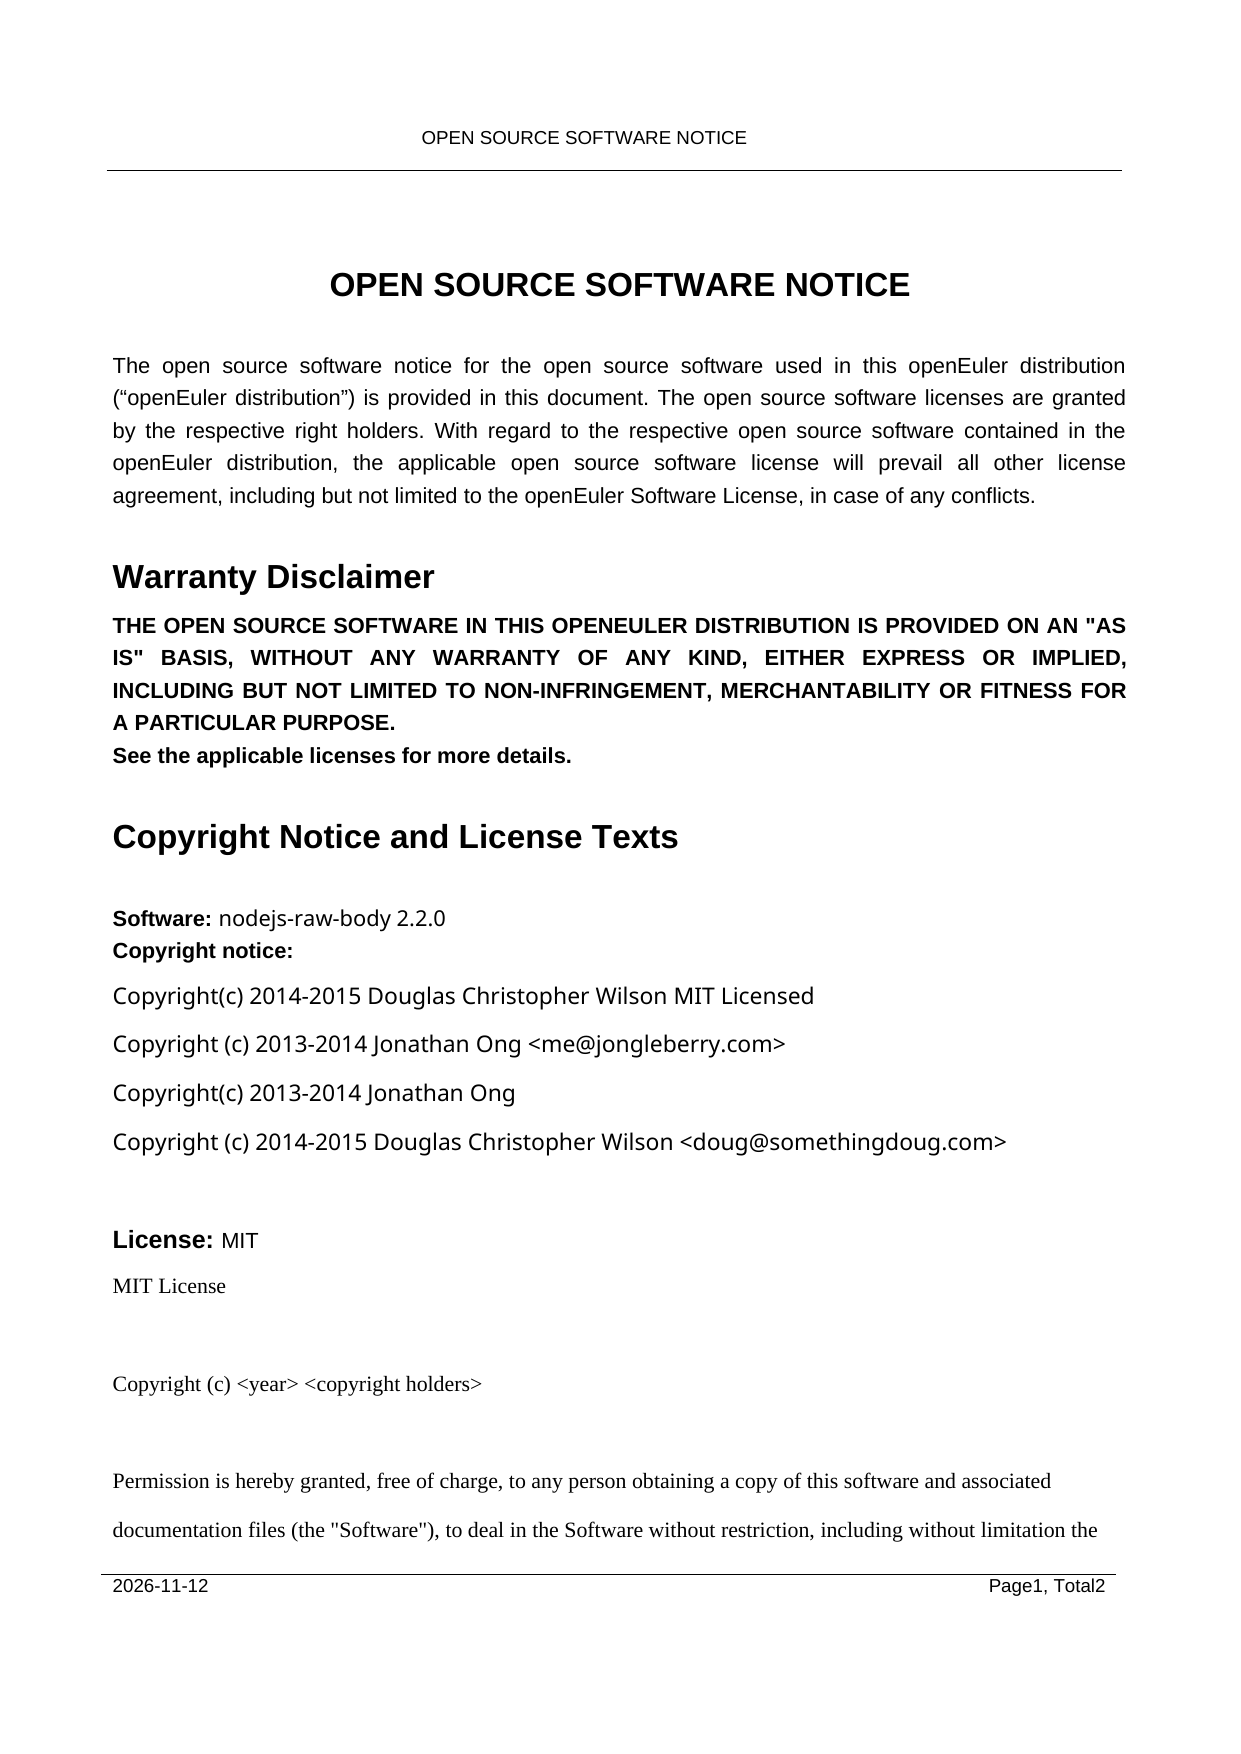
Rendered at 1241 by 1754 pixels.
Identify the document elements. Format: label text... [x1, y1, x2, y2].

text The open source software notice for the open source software used in this openEuler distribution (“openEuler distribution”) is provided in this document. The open source software licenses are granted by the respective right holders. With regard to the respective open source software contained in the openEuler distribution, the applicable open source software license will prevail all other license agreement, including but not limited to the openEuler Software License, in case of any conflicts. [112, 349, 1128, 511]
text THE OPEN SOURCE SOFTWARE IN THIS OPENEULER DISTRIBUTION IS PROVIDED ON AN "AS IS" BASIS, WITHOUT ANY WARRANTY OF ANY KIND, EITHER EXPRESS OR IMPLIED, INCLUDING BUT NOT LIMITED TO NON-INFRINGEMENT, MERCHANTABILITY OR FITNESS FOR A PARTICULAR PURPOSE. See the applicable licenses for more details. [112, 609, 1128, 771]
text Copyright notice: [112, 934, 1128, 966]
text Warranty Disclaimer [112, 544, 1128, 609]
text Copyright(c) 2014-2015 Douglas Christopher Wilson MIT Licensed Copyright (c) 2013-2014 Jonathan Ong <me@jongleberry.com> Copyright(c) 2013-2014 Jonathan Ong Copyright (c) 2014-2015 Douglas Christopher Wilson <doug@somethingdoug.com> [112, 979, 1128, 1207]
text License: MIT [112, 1223, 1128, 1255]
text Copyright Notice and License Texts [112, 804, 1128, 869]
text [112, 1270, 1128, 1546]
text Software: nodejs-raw-body 2.2.0 [112, 901, 1128, 934]
text OPEN SOURCE SOFTWARE NOTICE [112, 251, 1128, 316]
